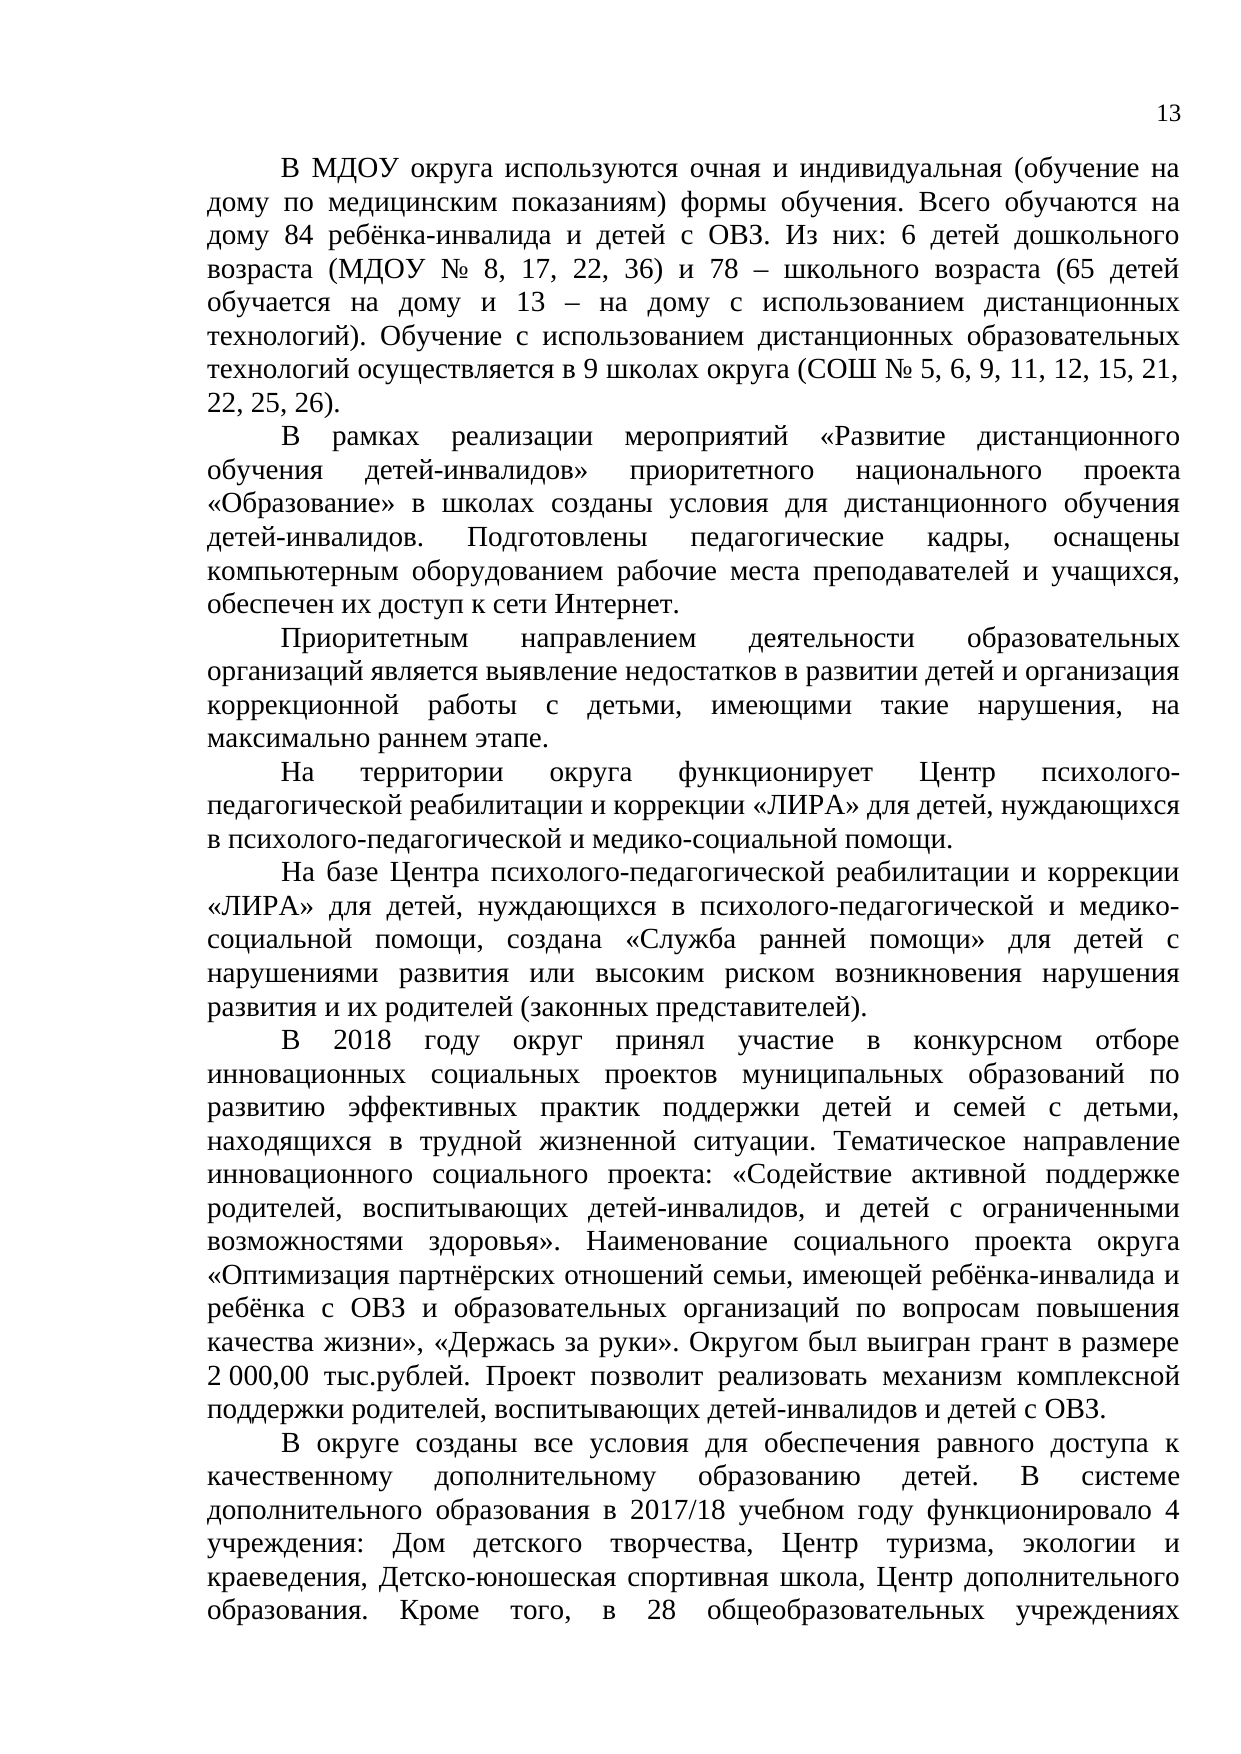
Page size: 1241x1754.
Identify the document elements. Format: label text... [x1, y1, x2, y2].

text В МДОУ округа используются очная и индивидуальная (обучение на дому по медицинским показаниям) формы обучения. Всего обучаются на дому 84 ребёнка-инвалида и детей с ОВЗ. Из них: 6 детей дошкольного возраста (МДОУ № 8, 17, 22, 36) и 78 – школьного возраста (65 детей обучается на дому и 13 – на дому с использованием дистанционных технологий). Обучение с использованием дистанционных образовательных технологий осуществляется в 9 школах округа (СОШ № 5, 6, 9, 11, 12, 15, 21, 22, 25, 26). [207, 151, 1181, 419]
text В рамках реализации мероприятий «Развитие дистанционного обучения детей-инвалидов» приоритетного национального проекта «Образование» в школах созданы условия для дистанционного обучения детей-инвалидов. Подготовлены педагогические кадры, оснащены компьютерным оборудованием рабочие места преподавателей и учащихся, обеспечен их доступ к сети Интернет. [207, 419, 1181, 620]
text На базе Центра психолого-педагогической реабилитации и коррекции «ЛИРА» для детей, нуждающихся в психолого-педагогической и медико-социальной помощи, создана «Служба ранней помощи» для детей с нарушениями развития или высоким риском возникновения нарушения развития и их родителей (законных представителей). [207, 855, 1181, 1023]
text Приоритетным направлением деятельности образовательных организаций является выявление недостатков в развитии детей и организация коррекционной работы с детьми, имеющими такие нарушения, на максимально раннем этапе. [207, 620, 1181, 754]
text На территории округа функционирует Центр психолого-педагогической реабилитации и коррекции «ЛИРА» для детей, нуждающихся в психолого-педагогической и медико-социальной помощи. [207, 754, 1181, 855]
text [207, 1425, 1181, 1627]
text В 2018 году округ принял участие в конкурсном отборе инновационных социальных проектов муниципальных образований по развитию эффективных практик поддержки детей и семей с детьми, находящихся в трудной жизненной ситуации. Тематическое направление инновационного социального проекта: «Содействие активной поддержке родителей, воспитывающих детей-инвалидов, и детей с ограниченными возможностями здоровья». Наименование социального проекта округа «Оптимизация партнёрских отношений семьи, имеющей ребёнка-инвалида и ребёнка с ОВЗ и образовательных организаций по вопросам повышения качества жизни», «Держась за руки». Округом был выигран грант в размере 2 000,00 тыс.рублей. Проект позволит реализовать механизм комплексной поддержки родителей, воспитывающих детей-инвалидов и детей с ОВЗ. [207, 1023, 1181, 1425]
